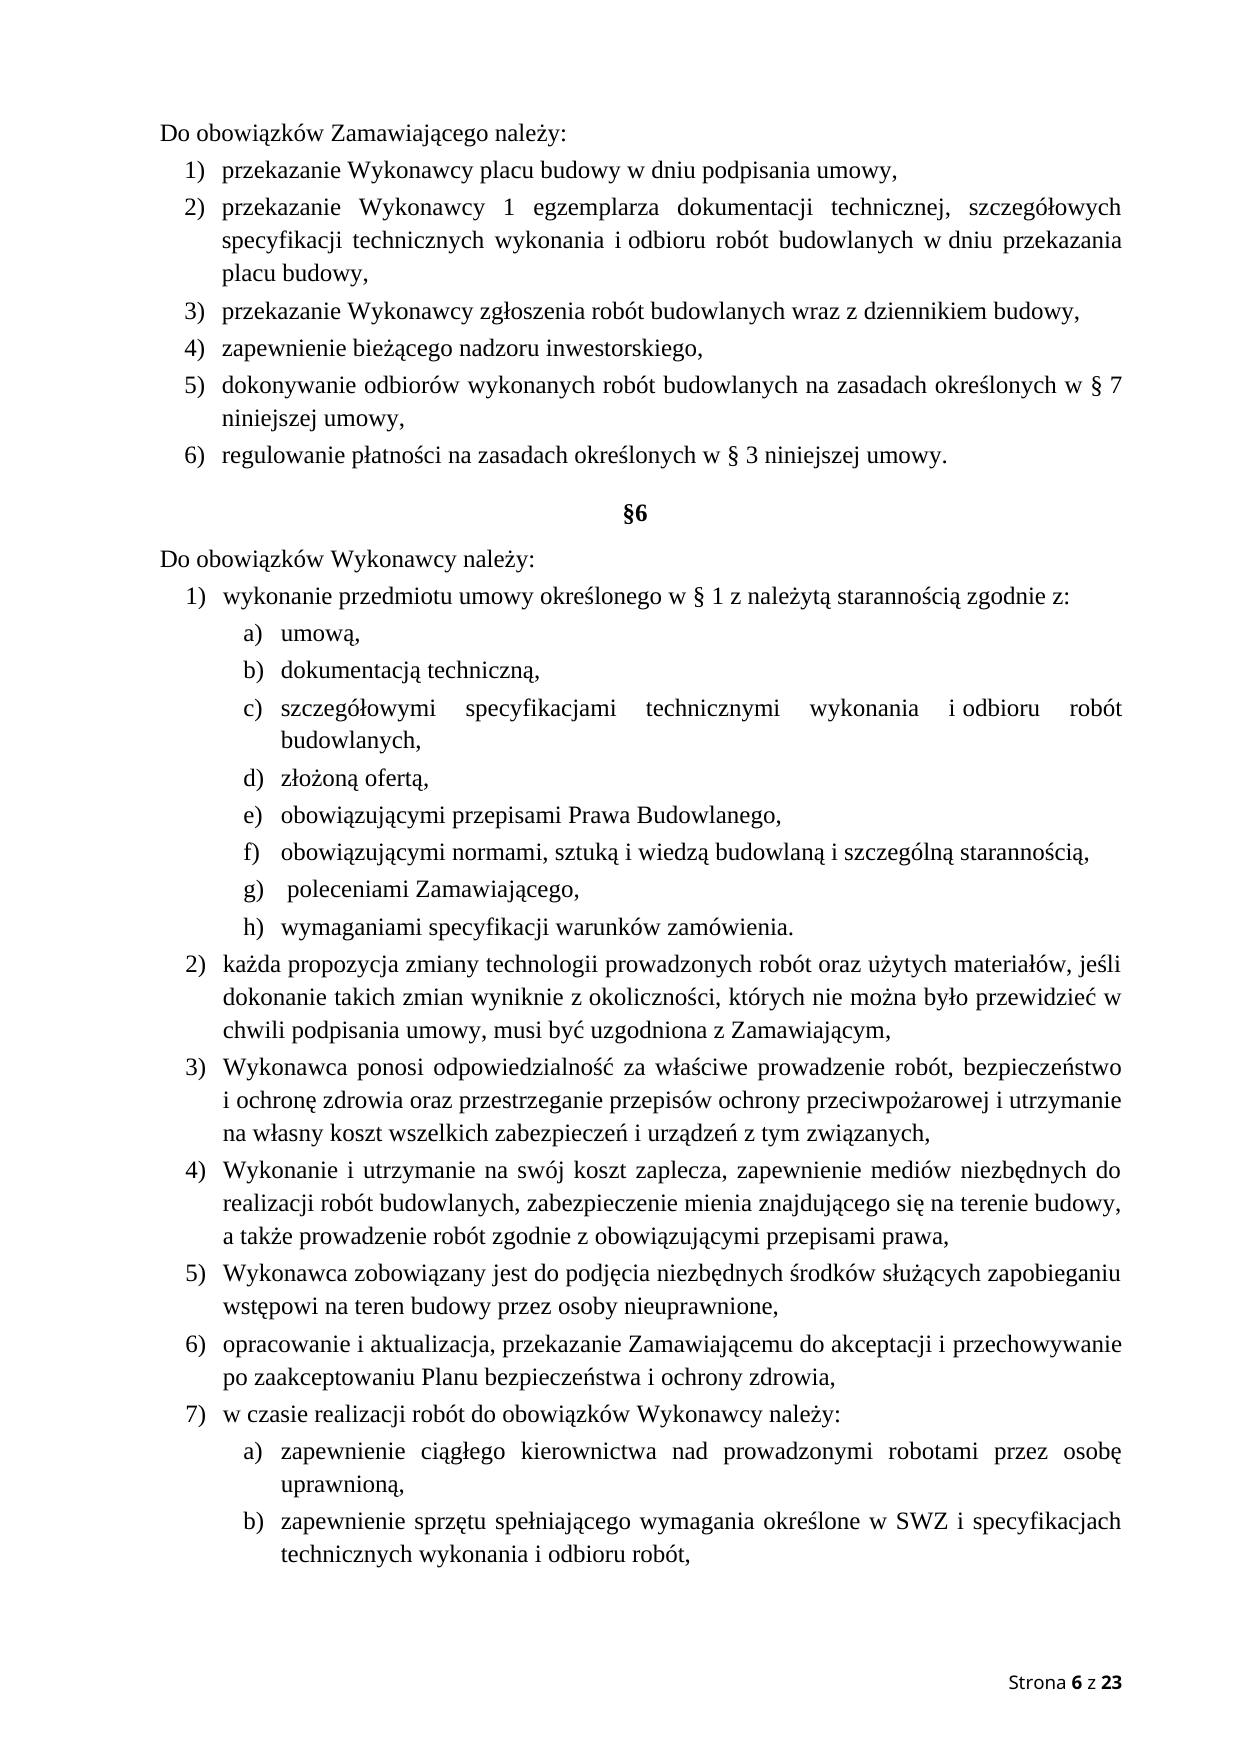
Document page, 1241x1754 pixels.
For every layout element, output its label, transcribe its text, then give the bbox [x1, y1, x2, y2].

list poleceniami Zamawiającego, [243, 874, 1122, 903]
list umową, [243, 618, 1122, 647]
text Do obowiązków Wykonawcy należy: [159, 544, 1122, 573]
list szczegółowymi specyfikacjami technicznymi wykonania i odbioru robót budowlanych, [243, 693, 1122, 754]
list Wykonanie i utrzymanie na swój koszt zaplecza, zapewnienie mediów niezbędnych do realizacji robót budowlanych, zabezpieczenie mienia znajdującego się na terenie budowy, a także prowadzenie robót zgodnie z obowiązującymi przepisami prawa, [185, 1155, 1122, 1250]
list obowiązującymi normami, sztuką i wiedzą budowlaną i szczególną starannością, [243, 837, 1122, 866]
list każda propozycja zmiany technologii prowadzonych robót oraz użytych materiałów, jeśli dokonanie takich zmian wyniknie z okoliczności, których nie można było przewidzieć w chwili podpisania umowy, musi być uzgodniona z Zamawiającym, [185, 949, 1122, 1043]
list regulowanie płatności na zasadach określonych w § 3 niniejszej umowy. [184, 440, 1122, 469]
list zapewnienie ciągłego kierownictwa nad prowadzonymi robotami przez osobę uprawnioną, [243, 1436, 1122, 1498]
list opracowanie i aktualizacja, przekazanie Zamawiającemu do akceptacji i przechowywanie po zaakceptowaniu Planu bezpieczeństwa i ochrony zdrowia, [185, 1329, 1122, 1390]
list Wykonawca ponosi odpowiedzialność za właściwe prowadzenie robót, bezpieczeństwo i ochronę zdrowia oraz przestrzeganie przepisów ochrony przeciwpożarowej i utrzymanie na własny koszt wszelkich zabezpieczeń i urządzeń z tym związanych, [185, 1052, 1122, 1147]
list Wykonawca zobowiązany jest do podjęcia niezbędnych środków służących zapobieganiu wstępowi na teren budowy przez osoby nieuprawnione, [185, 1258, 1122, 1320]
list zapewnienie bieżącego nadzoru inwestorskiego, [184, 333, 1122, 362]
text Do obowiązków Zamawiającego należy: [159, 118, 1122, 147]
list obowiązującymi przepisami Prawa Budowlanego, [243, 800, 1122, 829]
list wymaganiami specyfikacji warunków zamówienia. [243, 912, 1122, 940]
list dokumentacją techniczną, [243, 655, 1122, 684]
list w czasie realizacji robót do obowiązków Wykonawcy należy: [185, 1399, 1122, 1428]
list przekazanie Wykonawcy zgłoszenia robót budowlanych wraz z dziennikiem budowy, [184, 296, 1122, 324]
list przekazanie Wykonawcy placu budowy w dniu podpisania umowy, [184, 155, 1122, 184]
list zapewnienie sprzętu spełniającego wymagania określone w SWZ i specyfikacjach technicznych wykonania i odbioru robót, [243, 1506, 1122, 1568]
list złożoną ofertą, [243, 763, 1122, 792]
list dokonywanie odbiorów wykonanych robót budowlanych na zasadach określonych w § 7 niniejszej umowy, [184, 370, 1122, 432]
list wykonanie przedmiotu umowy określonego w § 1 z należytą starannością zgodnie z: [185, 581, 1122, 610]
text §6 [148, 498, 1122, 527]
list przekazanie Wykonawcy 1 egzemplarza dokumentacji technicznej, szczegółowych specyfikacji technicznych wykonania i odbioru robót budowlanych w dniu przekazania placu budowy, [184, 192, 1122, 287]
